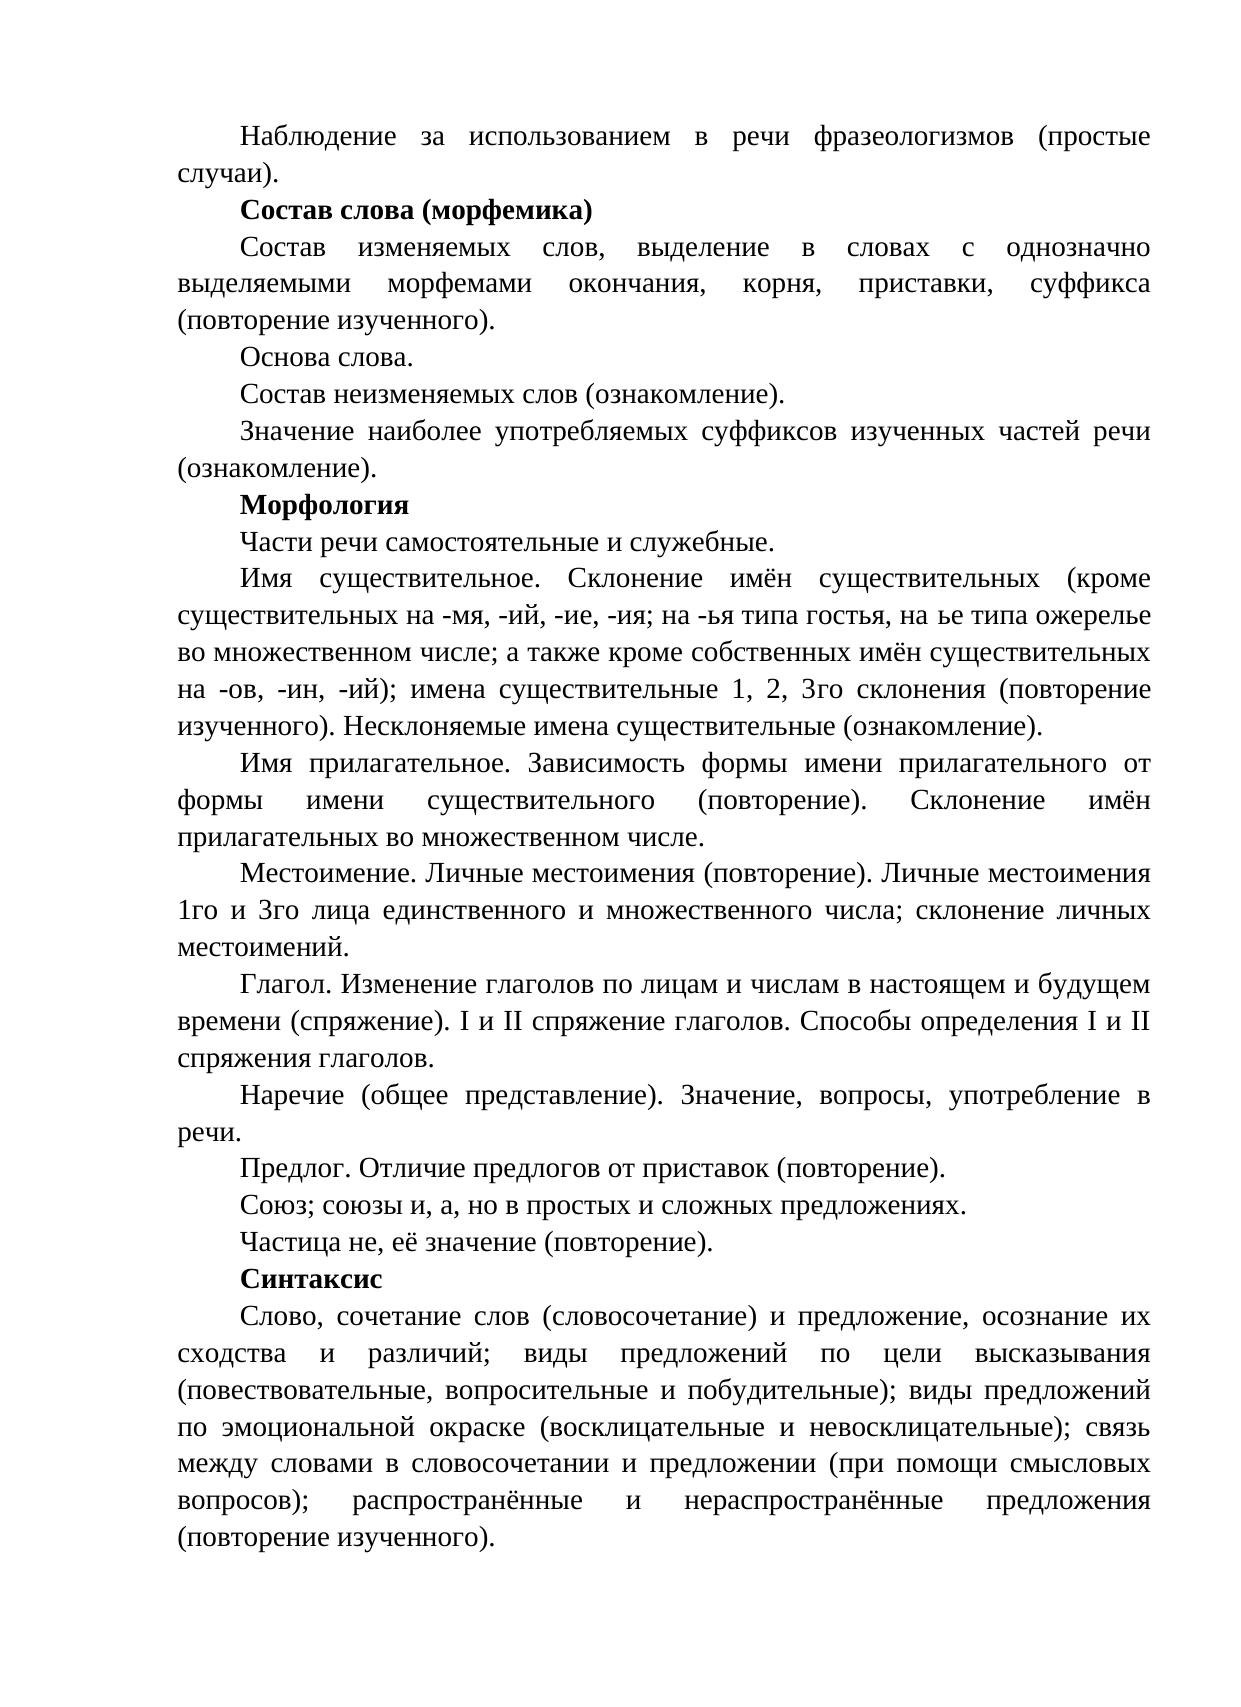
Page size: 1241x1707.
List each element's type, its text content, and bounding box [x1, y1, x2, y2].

text Местоимение. Личные местоимения (повторение). Личные местоимения 1­го и 3­го лица единственного и множественного числа; склонение личных местоимений. [177, 856, 1152, 963]
text Глагол. Изменение глаголов по лицам и числам в настоящем и будущем времени (спряжение). І и ІІ спряжение глаголов. Способы определения I и II спряжения глаголов. [177, 966, 1152, 1073]
text Состав изменяемых слов, выделение в словах с однозначно выделяемыми морфемами окончания, корня, приставки, суффикса (повторение изученного). [177, 229, 1152, 336]
text Синтаксис [177, 1261, 1152, 1295]
text Имя существительное. Склонение имён существительных (кроме существительных на -мя, -ий, -ие, -ия; на -ья типа гостья, на ­ье типа ожерелье во множественном числе; а также кроме собственных имён существительных на -ов, -ин, -ий); имена существительные 1, 2, 3­го склонения (повторение изученного). Несклоняемые имена существительные (ознакомление). [177, 561, 1152, 742]
text Состав неизменяемых слов (ознакомление). [177, 376, 1152, 410]
text Наречие (общее представление). Значение, вопросы, употребление в речи. [177, 1077, 1152, 1147]
text Предлог. Отличие предлогов от приставок (повторение). [177, 1151, 1152, 1184]
text Частица не, её значение (повторение). [177, 1224, 1152, 1258]
text Союз; союзы и, а, но в простых и сложных предложениях. [177, 1187, 1152, 1221]
text Наблюдение за использованием в речи фразеологизмов (простые случаи). [177, 118, 1152, 188]
text Основа слова. [177, 339, 1152, 373]
text Имя прилагательное. Зависимость формы имени прилагательного от формы имени существительного (повторение). Склонение имён прилагательных во множественном числе. [177, 745, 1152, 852]
text Морфология [177, 487, 1152, 520]
text Слово, сочетание слов (словосочетание) и предложение, осознание их сходства и различий; виды предложений по цели высказывания (повествовательные, вопросительные и побудительные); виды предложений по эмоциональной окраске (восклицательные и невосклицательные); связь между словами в словосочетании и предложении (при помощи смысловых вопросов); распространённые и нераспространённые предложения (повторение изученного). [177, 1298, 1152, 1553]
text Состав слова (морфемика) [177, 192, 1152, 225]
text Значение наиболее употребляемых суффиксов изученных частей речи (ознакомление). [177, 413, 1152, 483]
text Части речи самостоятельные и служебные. [177, 524, 1152, 557]
